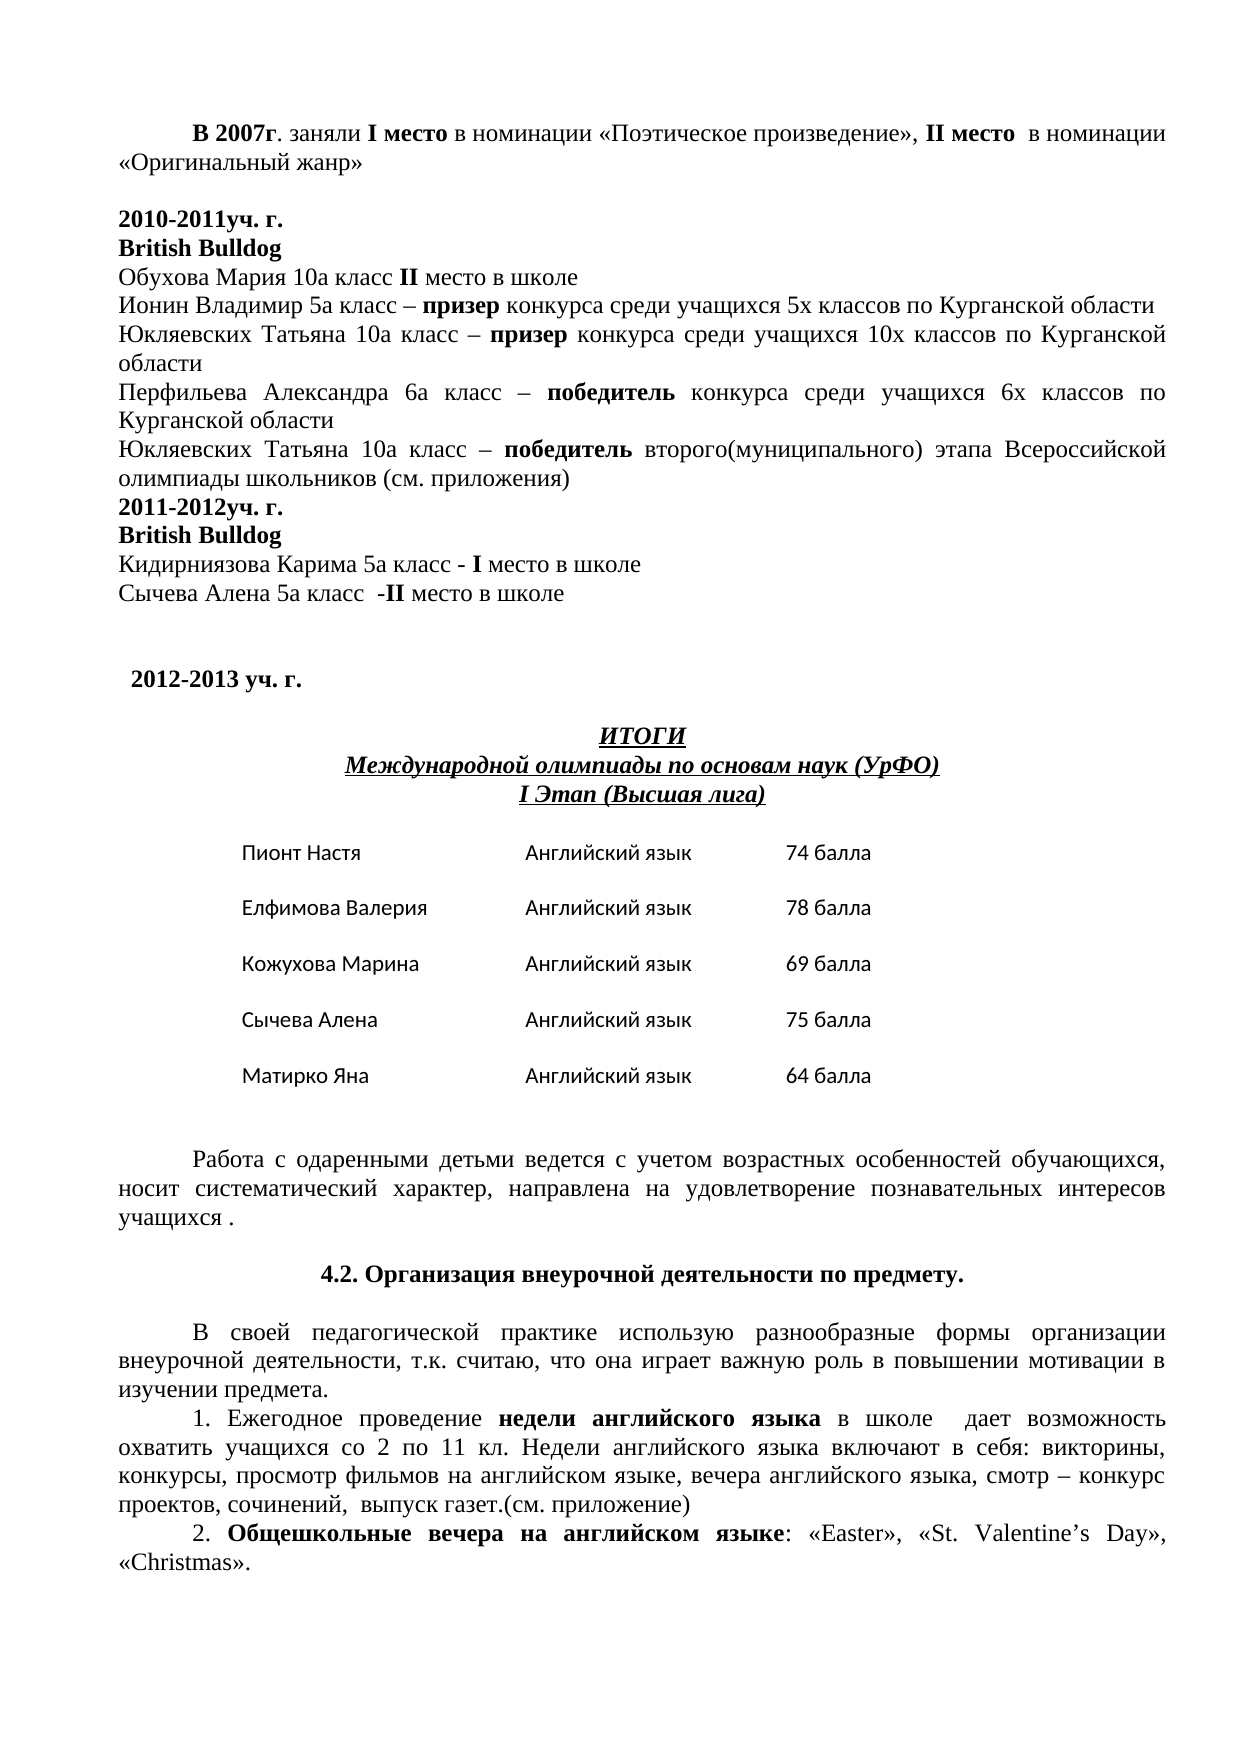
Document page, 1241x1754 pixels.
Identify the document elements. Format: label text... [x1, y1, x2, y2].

text Юкляевских Татьяна 10а класс – призер конкурса среди учащихся 10х классов по Курганской области [118, 319, 1167, 377]
text 2. Общешкольные вечера на английском языке: «Easter», «St. Valentine’s Day», «Сhristmas». [118, 1518, 1167, 1575]
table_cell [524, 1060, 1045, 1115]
subtitle Международной олимпиады по основам наук (УрФО) [118, 750, 1167, 779]
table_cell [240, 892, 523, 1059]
text Ионин Владимир 5а класс – призер конкурса среди учащихся 5х классов по Курганской области [118, 291, 1167, 319]
text 2012-2013 уч. г. [118, 664, 1167, 692]
text Юкляевских Татьяна 10а класс – победитель второго(муниципального) этапа Всероссийской олимпиады школьников (см. приложения) [118, 434, 1167, 492]
text 4.2. Организация внеурочной деятельности по предмету. [118, 1259, 1167, 1288]
text Перфильева Александра 6а класс – победитель конкурса среди учащихся 6х классов по Курганской области [118, 377, 1167, 434]
text Сычева Алена 5а класс -II место в школе [118, 578, 1167, 607]
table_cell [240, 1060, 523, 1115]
text 1. Ежегодное проведение недели английского языка в школе дает возможность охватить учащихся со 2 по 11 кл. Недели английского языка включают в себя: викторины, конкурсы, просмотр фильмов на английском языке, вечера английского языка, смотр – конкурс проектов, сочинений, выпуск газет.(см. приложение) [118, 1403, 1167, 1518]
text 2011-2012уч. г. [118, 492, 1167, 521]
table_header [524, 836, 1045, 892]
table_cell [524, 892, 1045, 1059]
text British Bulldog [118, 233, 1167, 262]
text Работа с одаренными детьми ведется с учетом возрастных особенностей обучающихся, носит систематический характер, направлена на удовлетворение познавательных интересов учащихся . [118, 1144, 1167, 1230]
subtitle I Этап (Высшая лига) [118, 779, 1167, 807]
text В 2007г. заняли I место в номинации «Поэтическое произведение», II место в номинации «Оригинальный жанр» [118, 118, 1167, 176]
text Обухова Мария 10а класс II место в школе [118, 262, 1167, 291]
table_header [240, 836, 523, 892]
subtitle ИТОГИ [118, 721, 1167, 750]
text 2010-2011уч. г. [118, 204, 1167, 233]
text В своей педагогической практике использую разнообразные формы организации внеурочной деятельности, т.к. считаю, что она играет важную роль в повышении мотивации в изучении предмета. [118, 1317, 1167, 1403]
text British Bulldog [118, 521, 1167, 549]
text Кидирниязова Карима 5а класс - I место в школе [118, 549, 1167, 578]
